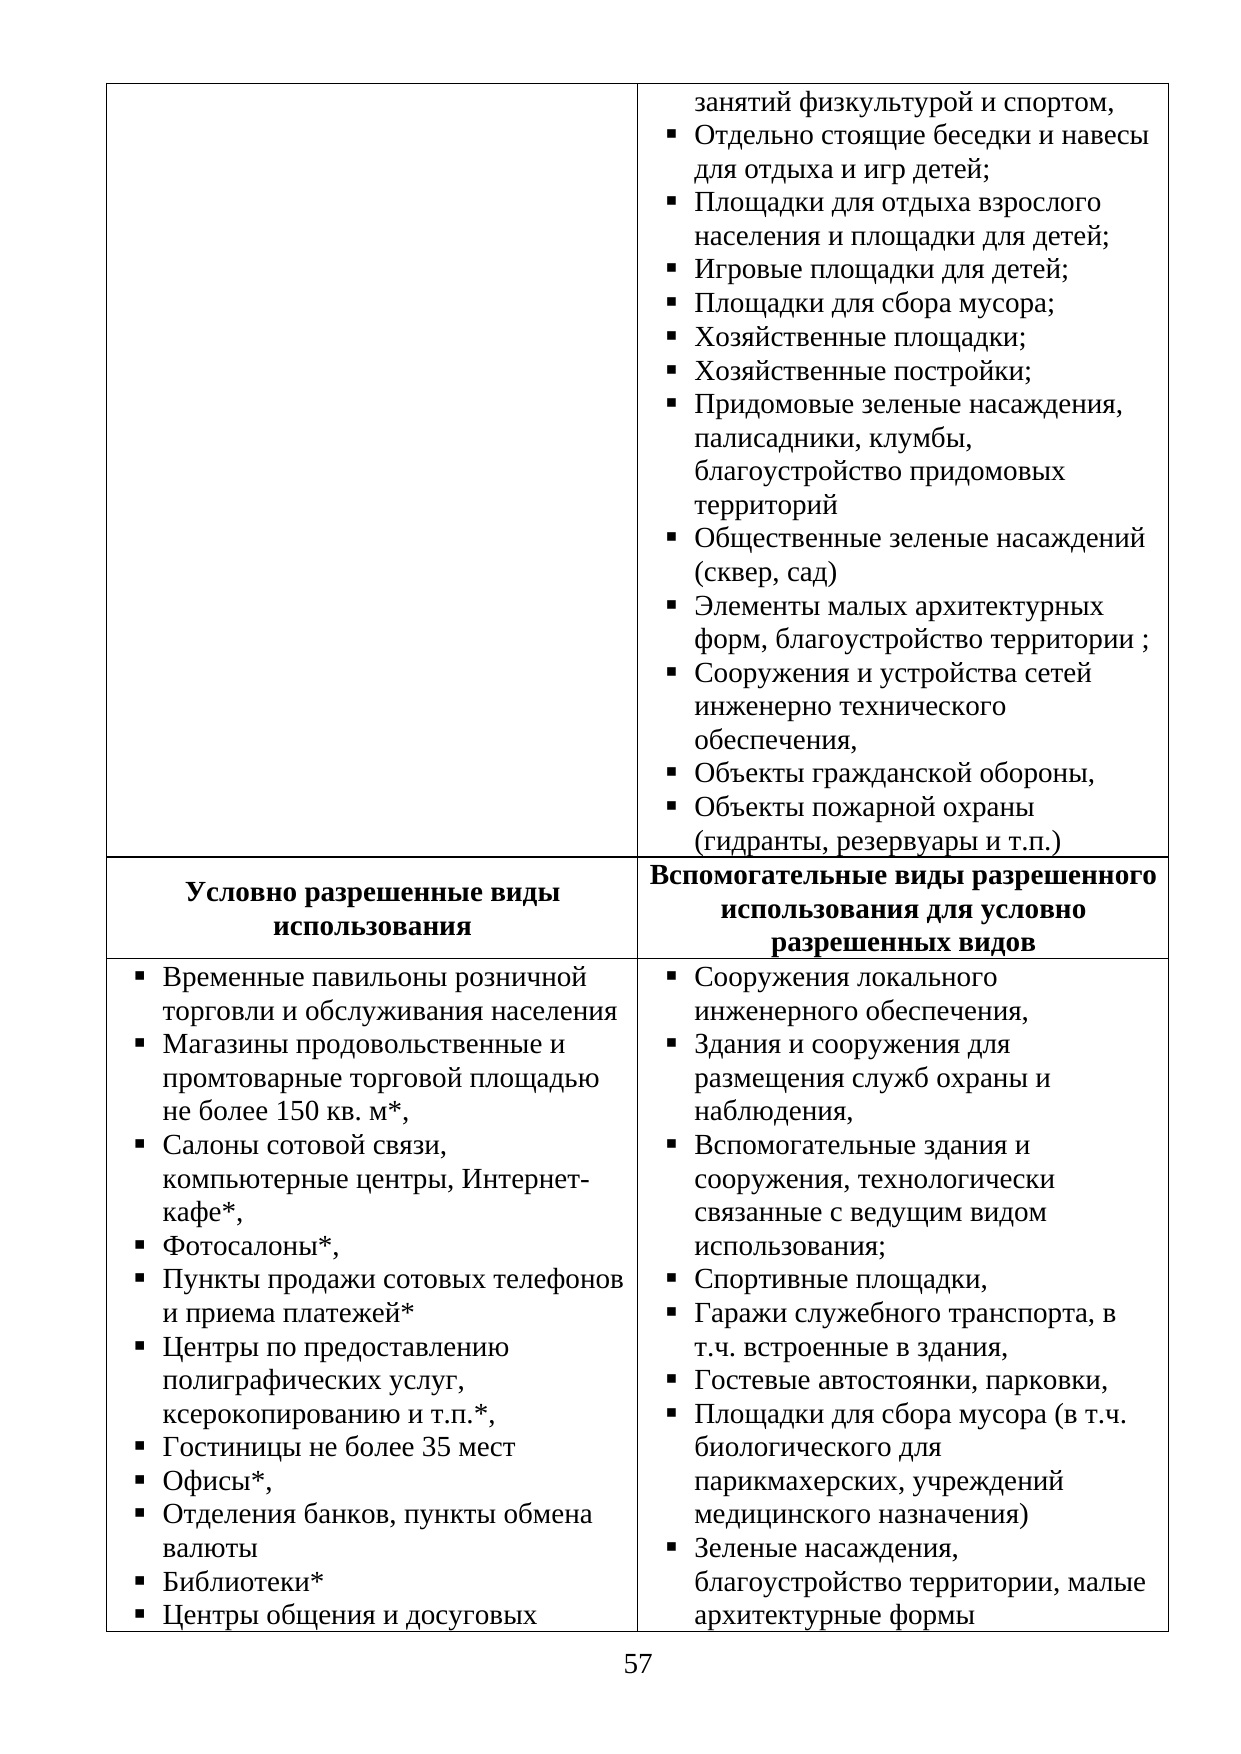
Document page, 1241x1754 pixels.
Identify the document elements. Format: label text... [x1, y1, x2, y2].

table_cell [107, 959, 637, 1631]
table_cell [107, 84, 637, 856]
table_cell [638, 959, 1168, 1631]
table_cell Вспомогательные виды разрешенного использования для условно разрешенных видов [638, 858, 1168, 958]
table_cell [638, 84, 1168, 856]
table_cell Условно разрешенные виды использования [107, 858, 637, 958]
